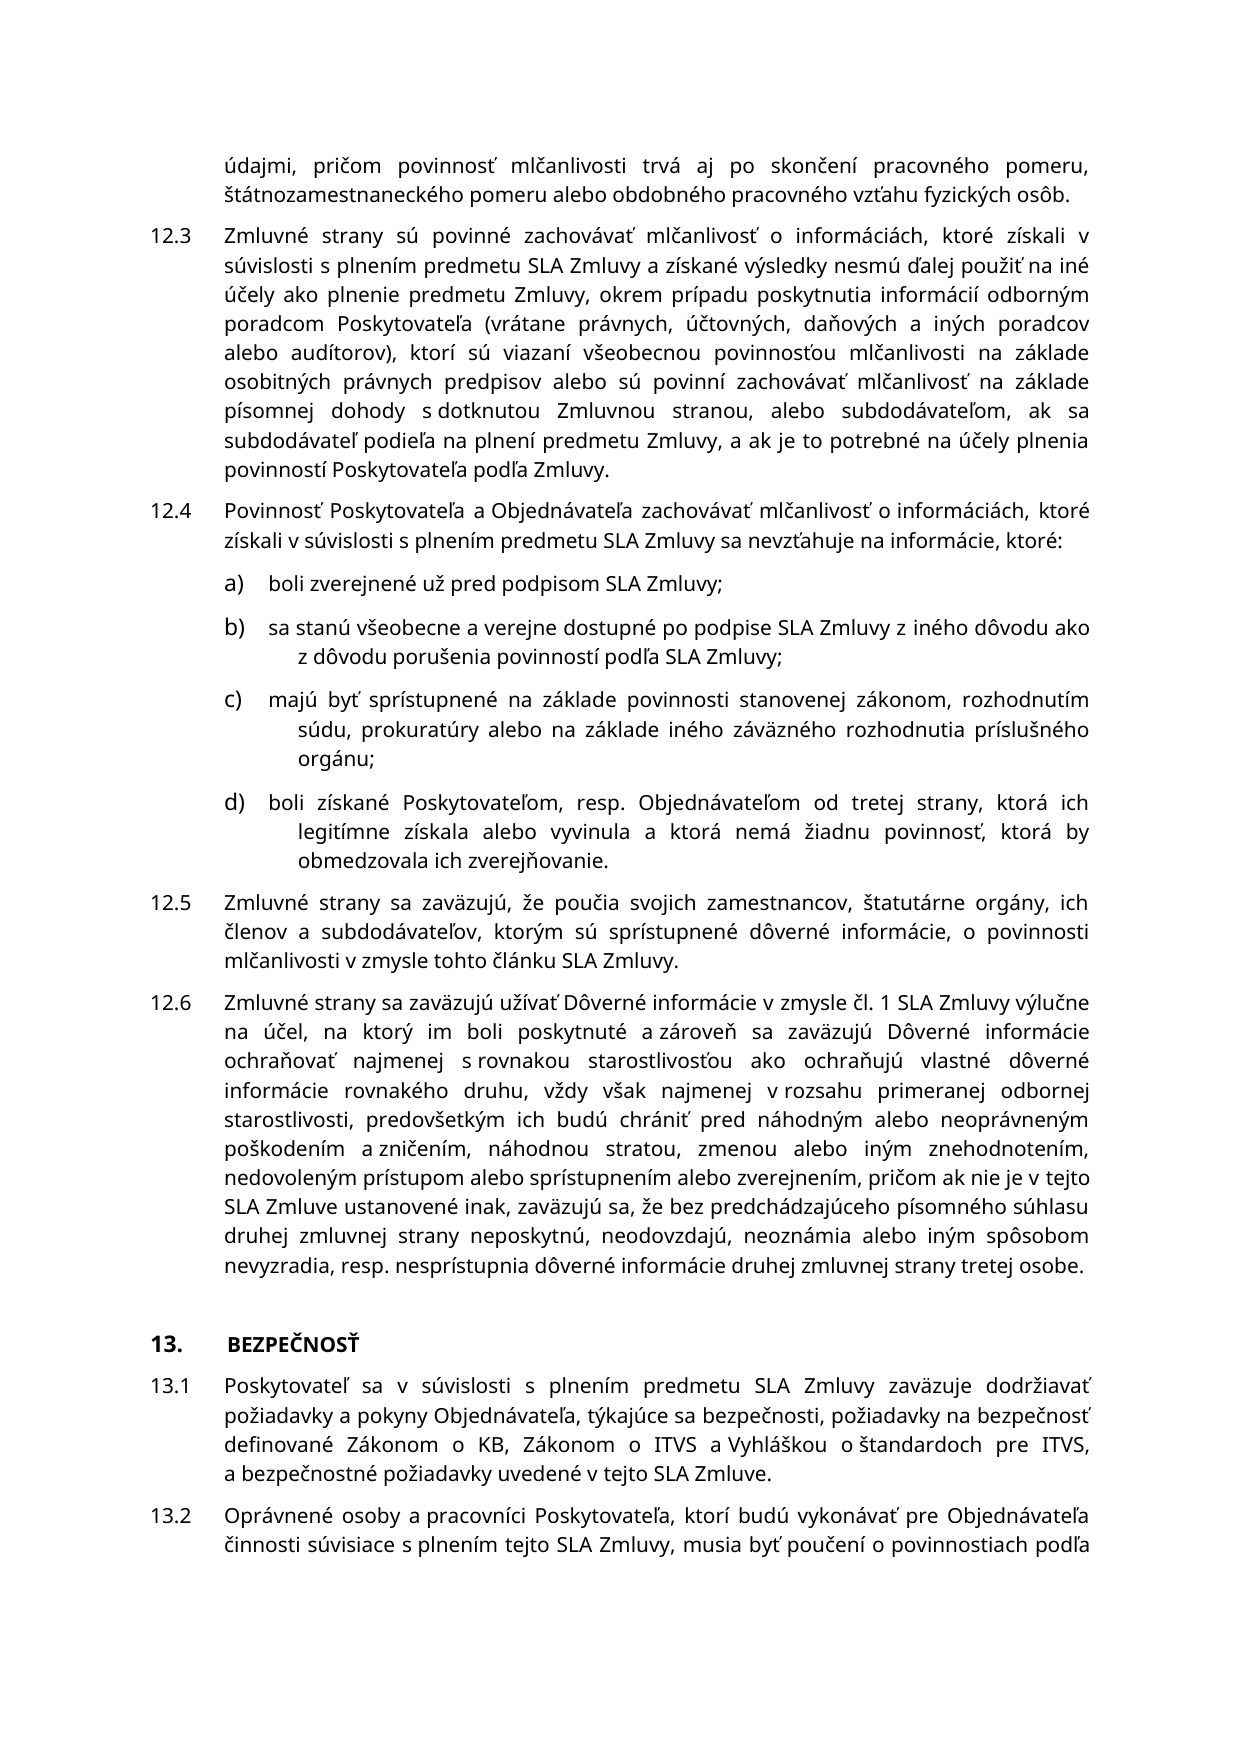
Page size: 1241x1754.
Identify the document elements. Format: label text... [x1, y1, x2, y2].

text Zmluvné strany sa zaväzujú, že poučia svojich zamestnancov, štatutárne orgány, ich členov a subdodávateľov, ktorým sú sprístupnené dôverné informácie, o povinnosti mlčanlivosti v zmysle tohto článku SLA Zmluvy. [150, 887, 1090, 975]
list boli získané Poskytovateľom, resp. Objednávateľom od tretej strany, ktorá ich legitímne získala alebo vyvinula a ktorá nemá žiadnu povinnosť, ktorá by obmedzovala ich zverejňovanie. [224, 785, 1090, 875]
list sa stanú všeobecne a verejne dostupné po podpise SLA Zmluvy z iného dôvodu ako z dôvodu porušenia povinností podľa SLA Zmluvy; [224, 610, 1090, 671]
text Poskytovateľ sa v súvislosti s plnením predmetu SLA Zmluvy zaväzuje dodržiavať požiadavky a pokyny Objednávateľa, týkajúce sa bezpečnosti, požiadavky na bezpečnosť definované Zákonom o KB, Zákonom o ITVS a Vyhláškou o štandardoch pre ITVS, a bezpečnostné požiadavky uvedené v tejto SLA Zmluve. [150, 1371, 1090, 1487]
text Povinnosť Poskytovateľa a Objednávateľa zachovávať mlčanlivosť o informáciách, ktoré získali v súvislosti s plnením predmetu SLA Zmluvy sa nevzťahuje na informácie, ktoré: [150, 496, 1090, 554]
text Zmluvné strany sa zaväzujú užívať Dôverné informácie v zmysle čl. 1 SLA Zmluvy výlučne na účel, na ktorý im boli poskytnuté a zároveň sa zaväzujú Dôverné informácie ochraňovať najmenej s rovnakou starostlivosťou ako ochraňujú vlastné dôverné informácie rovnakého druhu, vždy však najmenej v rozsahu primeranej odbornej starostlivosti, predovšetkým ich budú chrániť pred náhodným alebo neoprávneným poškodením a zničením, náhodnou stratou, zmenou alebo iným znehodnotením, nedovoleným prístupom alebo sprístupnením alebo zverejnením, pričom ak nie je v tejto SLA Zmluve ustanovené inak, zaväzujú sa, že bez predchádzajúceho písomného súhlasu druhej zmluvnej strany neposkytnú, neodovzdajú, neoznámia alebo iným spôsobom nevyzradia, resp. nesprístupnia dôverné informácie druhej zmluvnej strany tretej osobe. [150, 987, 1090, 1279]
text Zmluvné strany sú povinné zachovávať mlčanlivosť o informáciách, ktoré získali v súvislosti s plnením predmetu SLA Zmluvy a získané výsledky nesmú ďalej použiť na iné účely ako plnenie predmetu Zmluvy, okrem prípadu poskytnutia informácií odborným poradcom Poskytovateľa (vrátane právnych, účtovných, daňových a iných poradcov alebo audítorov), ktorí sú viazaní všeobecnou povinnosťou mlčanlivosti na základe osobitných právnych predpisov alebo sú povinní zachovávať mlčanlivosť na základe písomnej dohody s dotknutou Zmluvnou stranou, alebo subdodávateľom, ak sa subdodávateľ podieľa na plnení predmetu Zmluvy, a ak je to potrebné na účely plnenia povinností Poskytovateľa podľa Zmluvy. [150, 221, 1090, 483]
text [150, 150, 1090, 208]
list majú byť sprístupnené na základe povinnosti stanovenej zákonom, rozhodnutím súdu, prokuratúry alebo na základe iného záväzného rozhodnutia príslušného orgánu; [224, 683, 1090, 773]
list boli zverejnené už pred podpisom SLA Zmluvy; [224, 567, 1090, 598]
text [150, 1500, 1090, 1558]
text BEZPEČNOSŤ [150, 1329, 1090, 1358]
